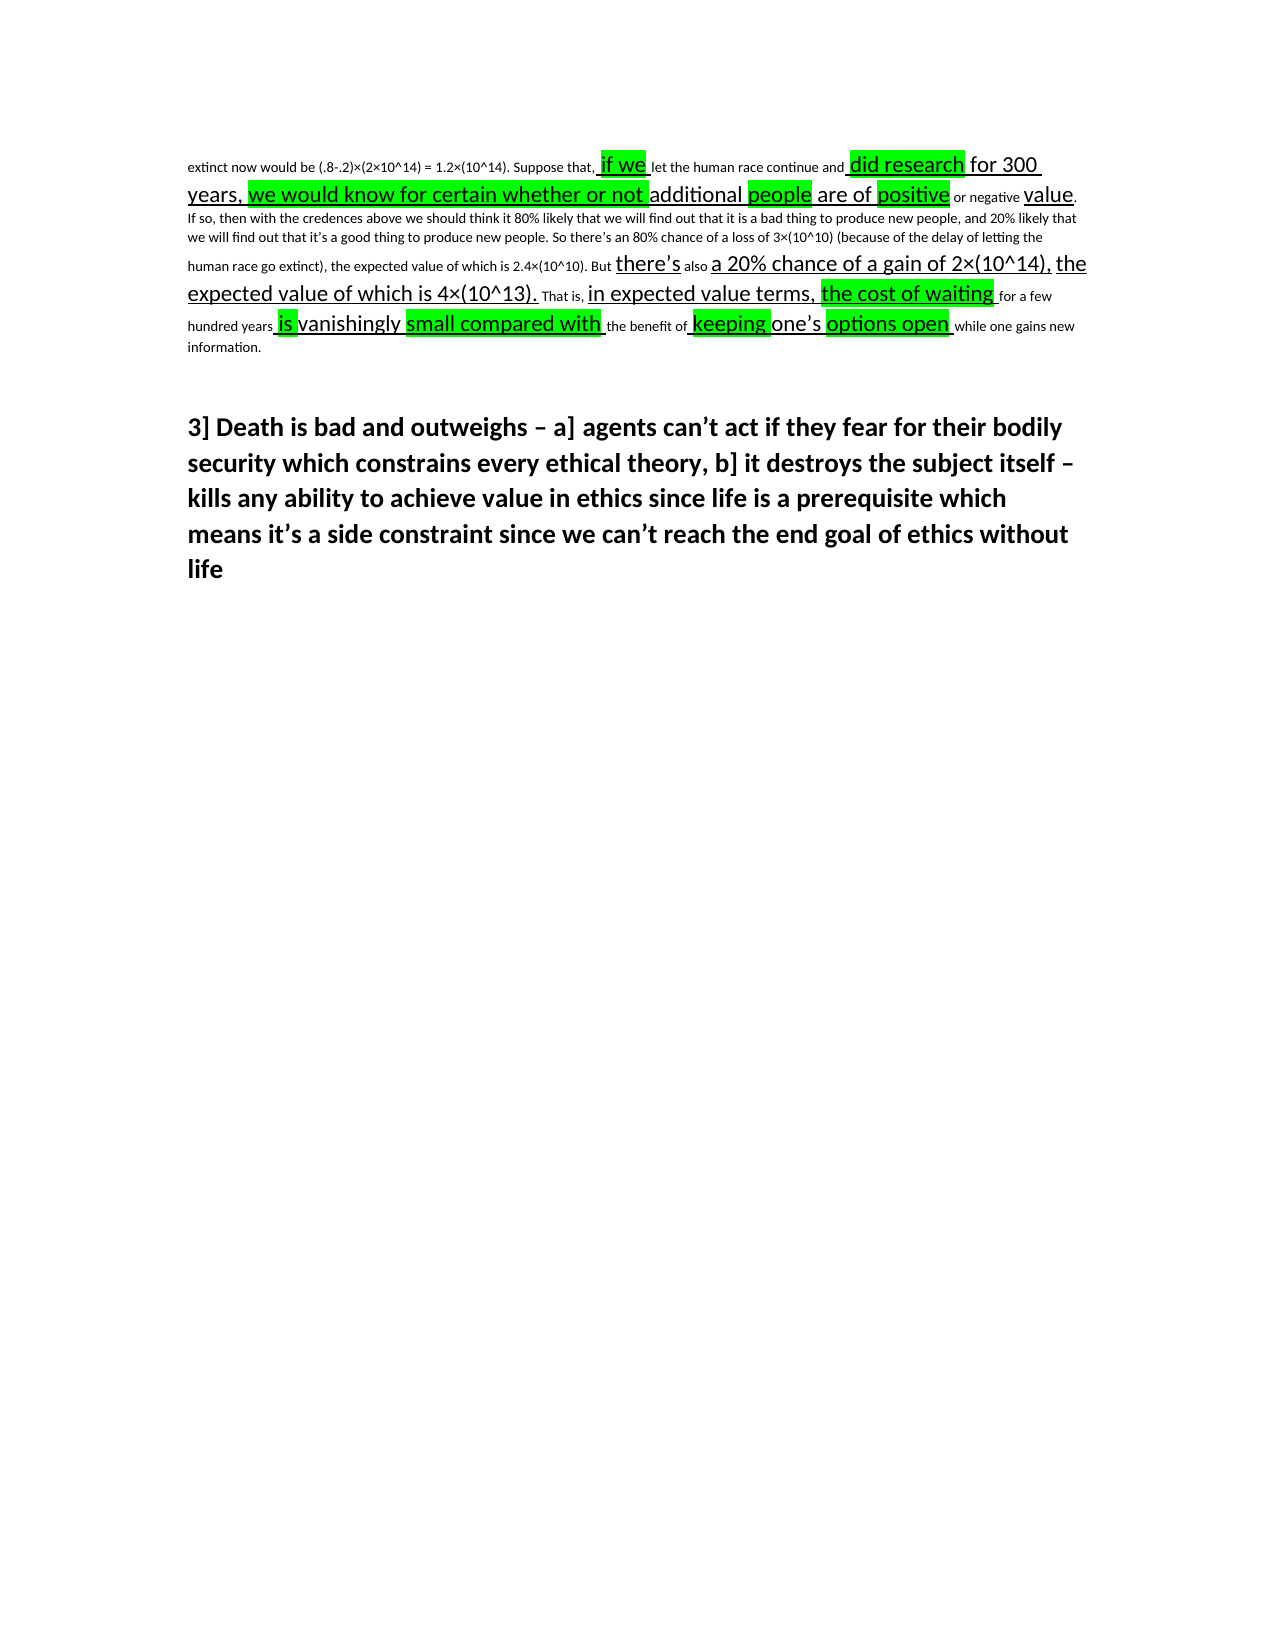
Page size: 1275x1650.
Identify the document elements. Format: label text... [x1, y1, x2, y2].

subtitle 3] Death is bad and outweighs – a] agents can’t act if they fear for their bodily security which constrains every ethical theory, b] it destroys the subject itself – kills any ability to achieve value in ethics since life is a prerequisite which means it’s a side constraint since we can’t reach the end goal of ethics without life [187, 410, 1087, 586]
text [187, 150, 1087, 356]
